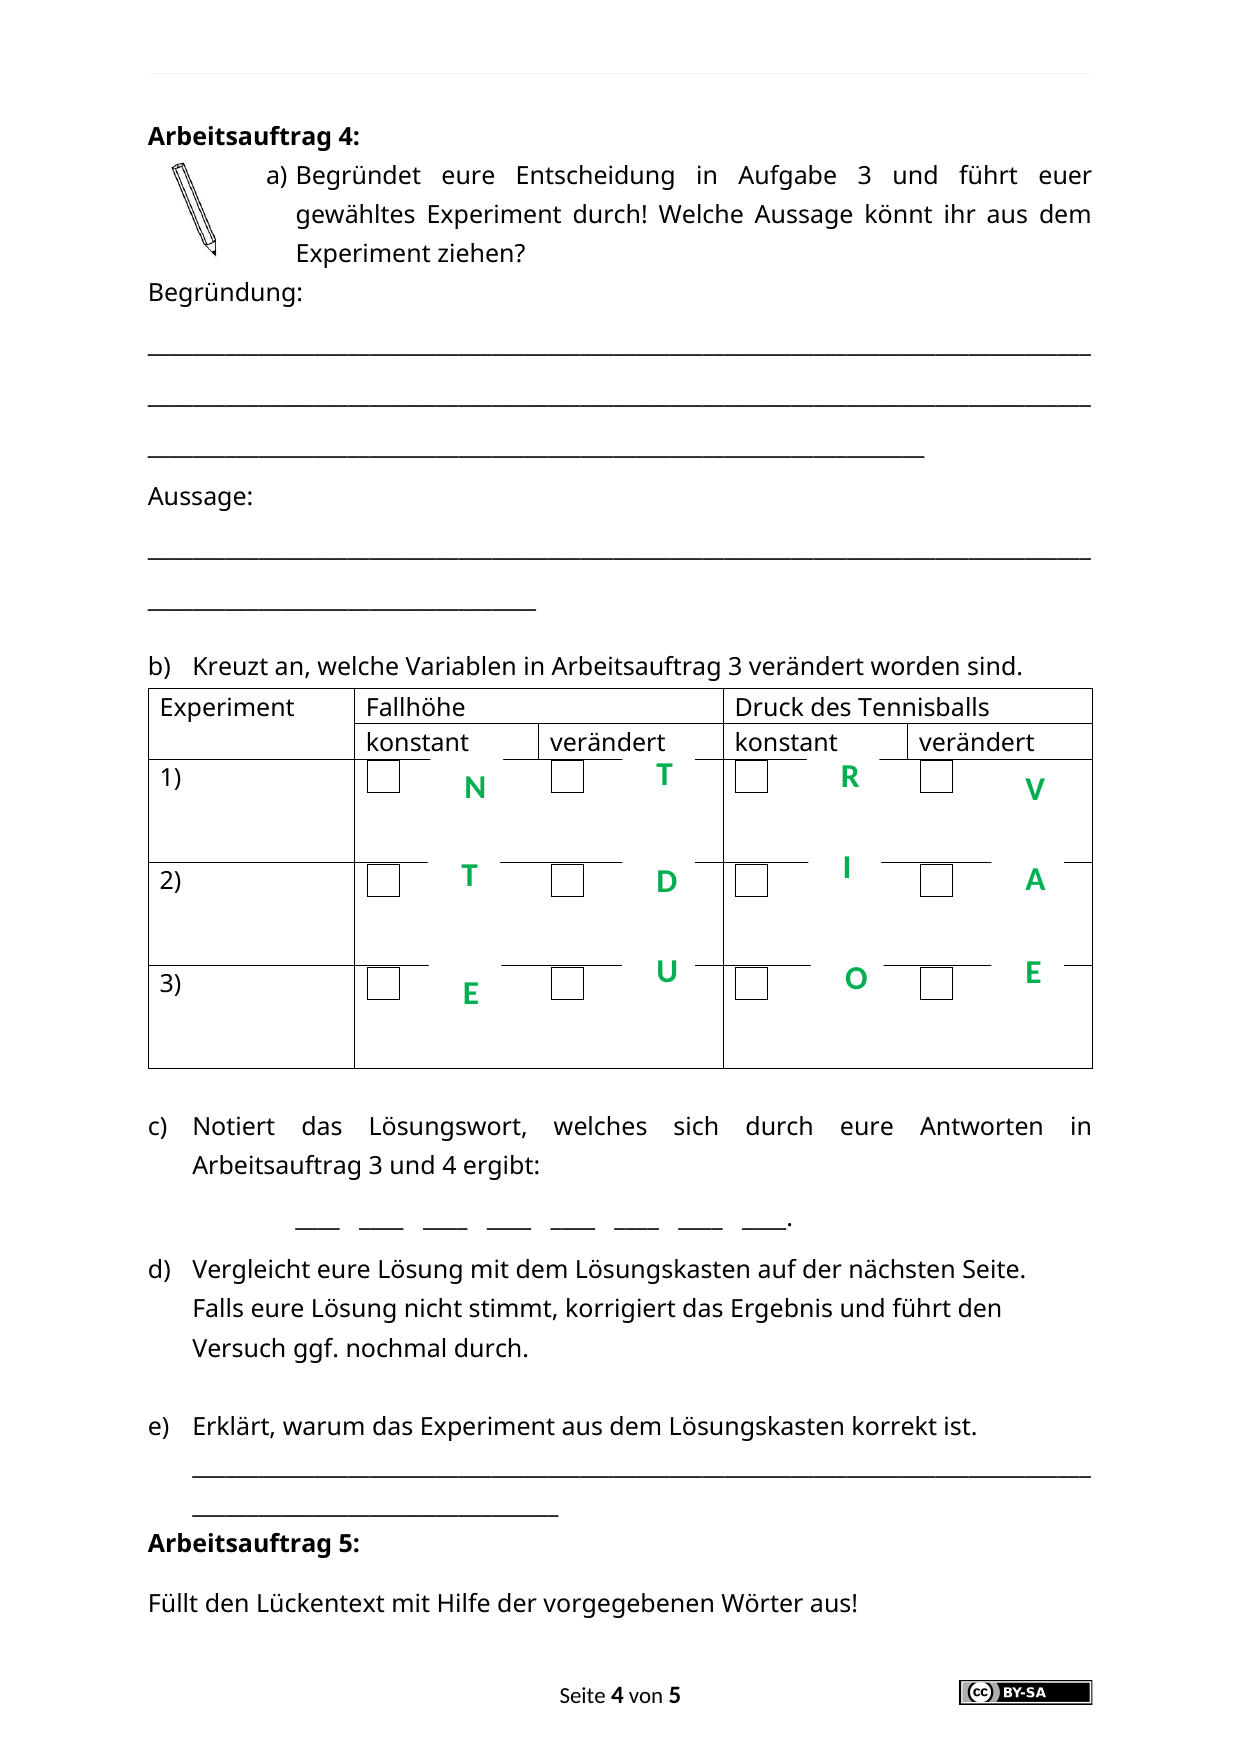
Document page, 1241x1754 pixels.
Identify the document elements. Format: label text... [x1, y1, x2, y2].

table_cell [539, 966, 723, 1068]
table_cell verändert [908, 724, 1092, 758]
picture [169, 160, 222, 261]
text ________________________________________________________________________________________________________________________ [148, 530, 1093, 615]
table_header Fallhöhe [355, 689, 723, 723]
text Füllt den Lückentext mit Hilfe der vorgegebenen Wörter aus! [148, 1586, 1093, 1620]
text Arbeitsauftrag 5: [148, 1526, 1093, 1560]
table_cell [908, 760, 1092, 862]
list Vergleicht eure Lösung mit dem Lösungskasten auf der nächsten Seite. [148, 1252, 1093, 1286]
table_cell [355, 760, 539, 862]
table_cell [355, 863, 539, 965]
list Falls eure Lösung nicht stimmt, korrigiert das Ergebnis und führt den Versuch ggf. nochmal durch. [192, 1291, 1093, 1364]
picture [959, 1680, 1093, 1705]
text Begründung: ________________________________________________________________________________________________________________________________________________________________________________________________________________________________________________ [148, 275, 1093, 462]
text Aussage: [148, 479, 1093, 513]
text Arbeitsauftrag 4: [148, 118, 1093, 152]
table_cell [539, 760, 723, 862]
table_cell konstant [724, 724, 907, 758]
table_header Druck des Tennisballs [724, 689, 1092, 723]
table_cell [908, 966, 1092, 1068]
list Kreuzt an, welche Variablen in Arbeitsauftrag 3 verändert worden sind. [148, 649, 1093, 683]
table_cell verändert [539, 724, 723, 758]
table_cell konstant [355, 724, 538, 758]
table_cell [355, 966, 539, 1068]
text ____ ____ ____ ____ ____ ____ ____ ____. [148, 1200, 1093, 1234]
list Notiert das Lösungswort, welches sich durch eure Antworten in Arbeitsauftrag 3 und 4 ergibt: [148, 1108, 1093, 1182]
table_cell [539, 863, 723, 965]
table_cell [724, 966, 908, 1068]
list Erklärt, warum das Experiment aus dem Lösungskasten korrekt ist. [148, 1408, 1093, 1443]
table_cell 3) [149, 966, 354, 1068]
table_cell 1) [149, 760, 354, 862]
table_cell 2) [149, 863, 354, 965]
table_cell [724, 863, 908, 965]
table_cell [724, 760, 908, 862]
list Begründet eure Entscheidung in Aufgabe 3 und führt euer gewähltes Experiment durch! Welche Aussage könnt ihr aus dem Experiment ziehen? [266, 157, 1093, 270]
table_header Experiment [149, 689, 354, 758]
table_cell [908, 863, 1092, 965]
text __________________________________________________________________________________________________________________ [192, 1448, 1093, 1521]
